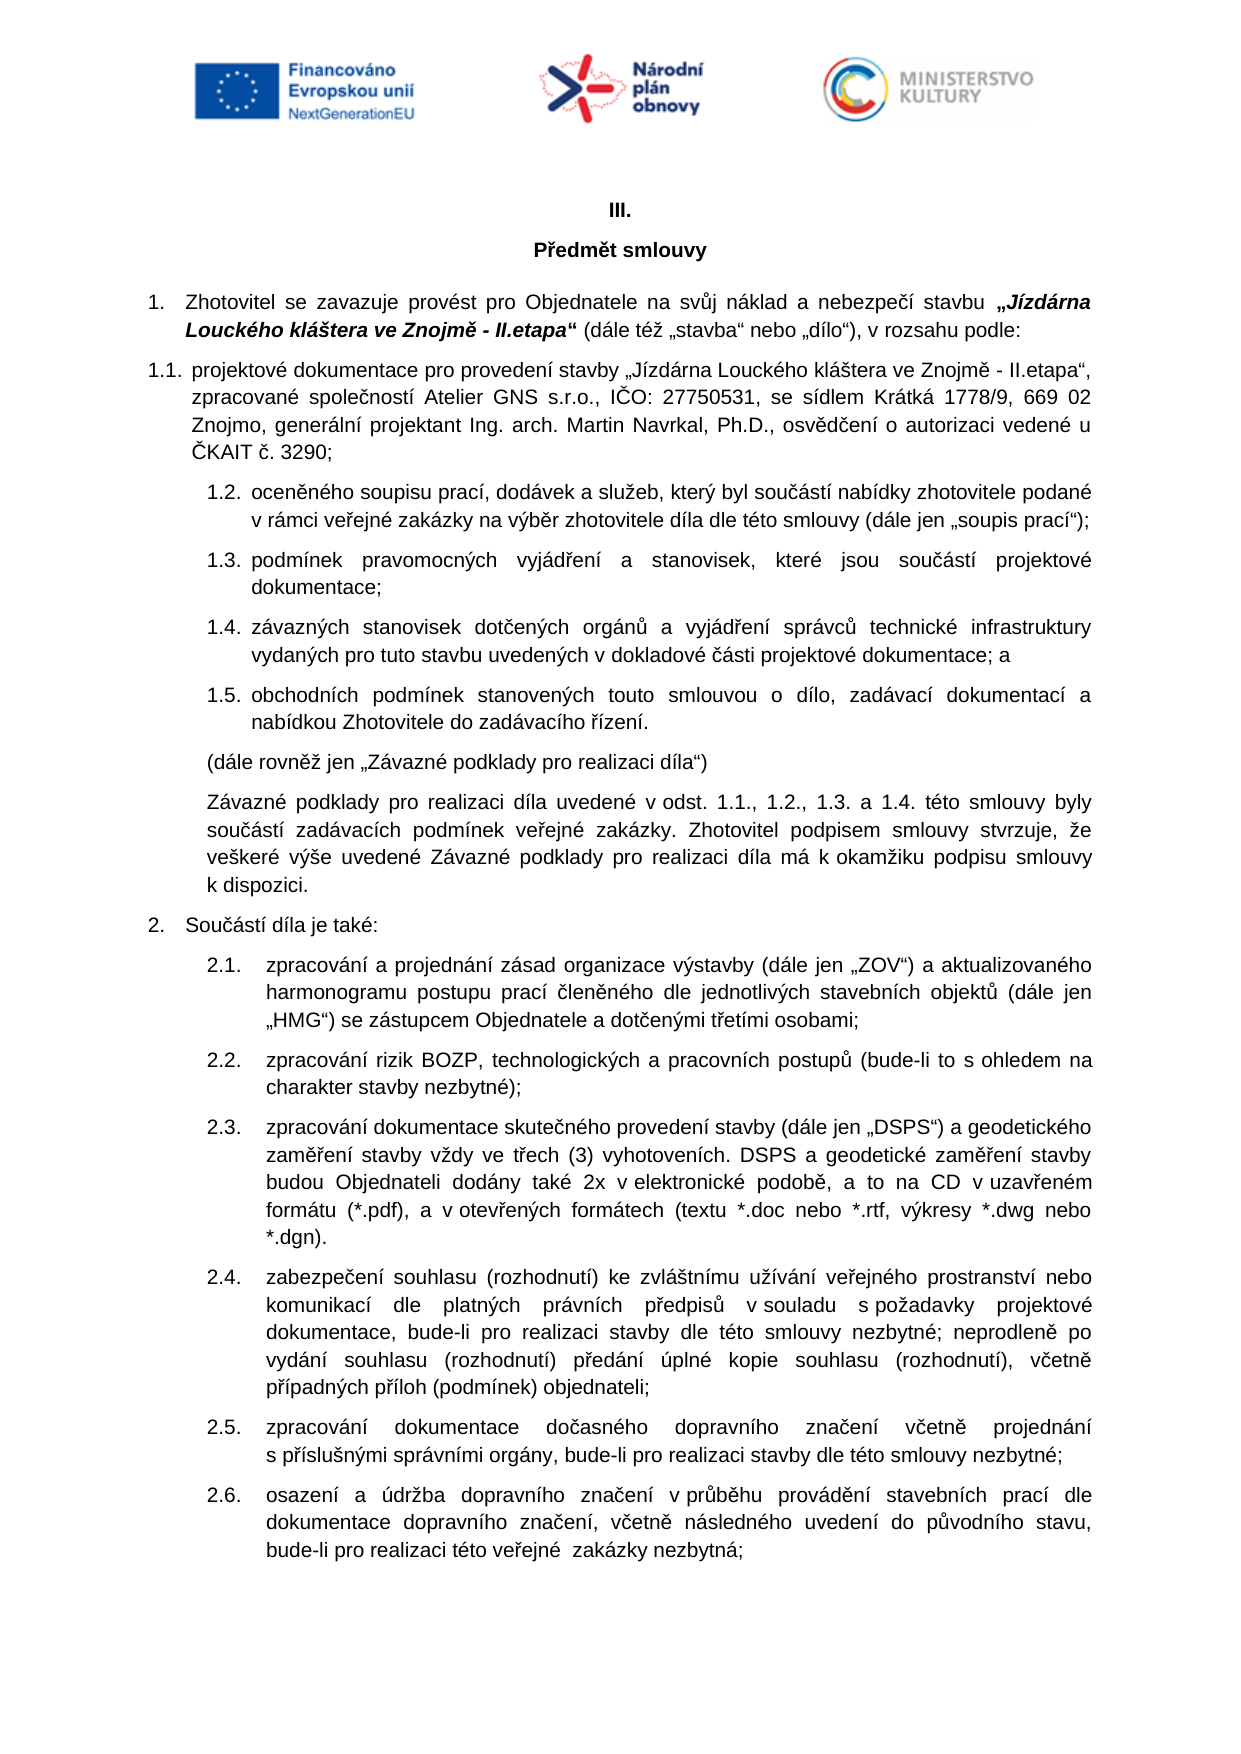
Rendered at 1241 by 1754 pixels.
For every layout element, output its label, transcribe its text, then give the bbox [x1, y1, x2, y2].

text Předmět smlouvy [148, 238, 1093, 262]
text Závazné podklady pro realizaci díla uvedené v odst. 1.1., 1.2., 1.3. a 1.4. této smlouvy byly součástí zadávacích podmínek veřejné zakázky. Zhotovitel podpisem smlouvy stvrzuje, že veškeré výše uvedené Závazné podklady pro realizaci díla má k okamžiku podpisu smlouvy k dispozici. [207, 790, 1093, 897]
list závazných stanovisek dotčených orgánů a vyjádření správců technické infrastruktury vydaných pro tuto stavbu uvedených v dokladové části projektové dokumentace; a [207, 615, 1093, 667]
list zpracování rizik BOZP, technologických a pracovních postupů (bude-li to s ohledem na charakter stavby nezbytné); [207, 1048, 1093, 1099]
text III. [148, 198, 1093, 222]
list oceněného soupisu prací, dodávek a služeb, který byl součástí nabídky zhotovitele podané v rámci veřejné zakázky na výběr zhotovitele díla dle této smlouvy (dále jen „soupis prací“); [207, 480, 1093, 532]
list Zhotovitel se zavazuje provést pro Objednatele na svůj náklad a nebezpečí stavbu „Jízdárna Louckého kláštera ve Znojmě - II.etapa“ (dále též „stavba“ nebo „dílo“), v rozsahu podle: [148, 290, 1093, 342]
list Součástí díla je také: [148, 913, 1093, 937]
list osazení a údržba dopravního značení v průběhu provádění stavebních prací dle dokumentace dopravního značení, včetně následného uvedení do původního stavu, bude-li pro realizaci této veřejné zakázky nezbytná; [207, 1483, 1093, 1562]
list zpracování a projednání zásad organizace výstavby (dále jen „ZOV“) a aktualizovaného harmonogramu postupu prací členěného dle jednotlivých stavebních objektů (dále jen „HMG“) se zástupcem Objednatele a dotčenými třetími osobami; [207, 953, 1093, 1032]
list podmínek pravomocných vyjádření a stanovisek, které jsou součástí projektové dokumentace; [207, 548, 1093, 599]
picture [147, 31, 1093, 148]
text (dále rovněž jen „Závazné podklady pro realizaci díla“) [207, 750, 1093, 774]
list zpracování dokumentace dočasného dopravního značení včetně projednání s příslušnými správními orgány, bude-li pro realizaci stavby dle této smlouvy nezbytné; [207, 1415, 1093, 1467]
list zpracování dokumentace skutečného provedení stavby (dále jen „DSPS“) a geodetického zaměření stavby vždy ve třech (3) vyhotoveních. DSPS a geodetické zaměření stavby budou Objednateli dodány také 2x v elektronické podobě, a to na CD v uzavřeném formátu (*.pdf), a v otevřených formátech (textu *.doc nebo *.rtf, výkresy *.dwg nebo *.dgn). [207, 1115, 1093, 1249]
list zabezpečení souhlasu (rozhodnutí) ke zvláštnímu užívání veřejného prostranství nebo komunikací dle platných právních předpisů v souladu s požadavky projektové dokumentace, bude-li pro realizaci stavby dle této smlouvy nezbytné; neprodleně po vydání souhlasu (rozhodnutí) předání úplné kopie souhlasu (rozhodnutí), včetně případných příloh (podmínek) objednateli; [207, 1265, 1093, 1399]
list obchodních podmínek stanovených touto smlouvou o dílo, zadávací dokumentací a nabídkou Zhotovitele do zadávacího řízení. [207, 683, 1093, 734]
list projektové dokumentace pro provedení stavby „Jízdárna Louckého kláštera ve Znojmě - II.etapa“, zpracované společností Atelier GNS s.r.o., IČO: 27750531, se sídlem Krátká 1778/9, 669 02 Znojmo, generální projektant Ing. arch. Martin Navrkal, Ph.D., osvědčení o autorizaci vedené u ČKAIT č. 3290; [148, 358, 1093, 464]
